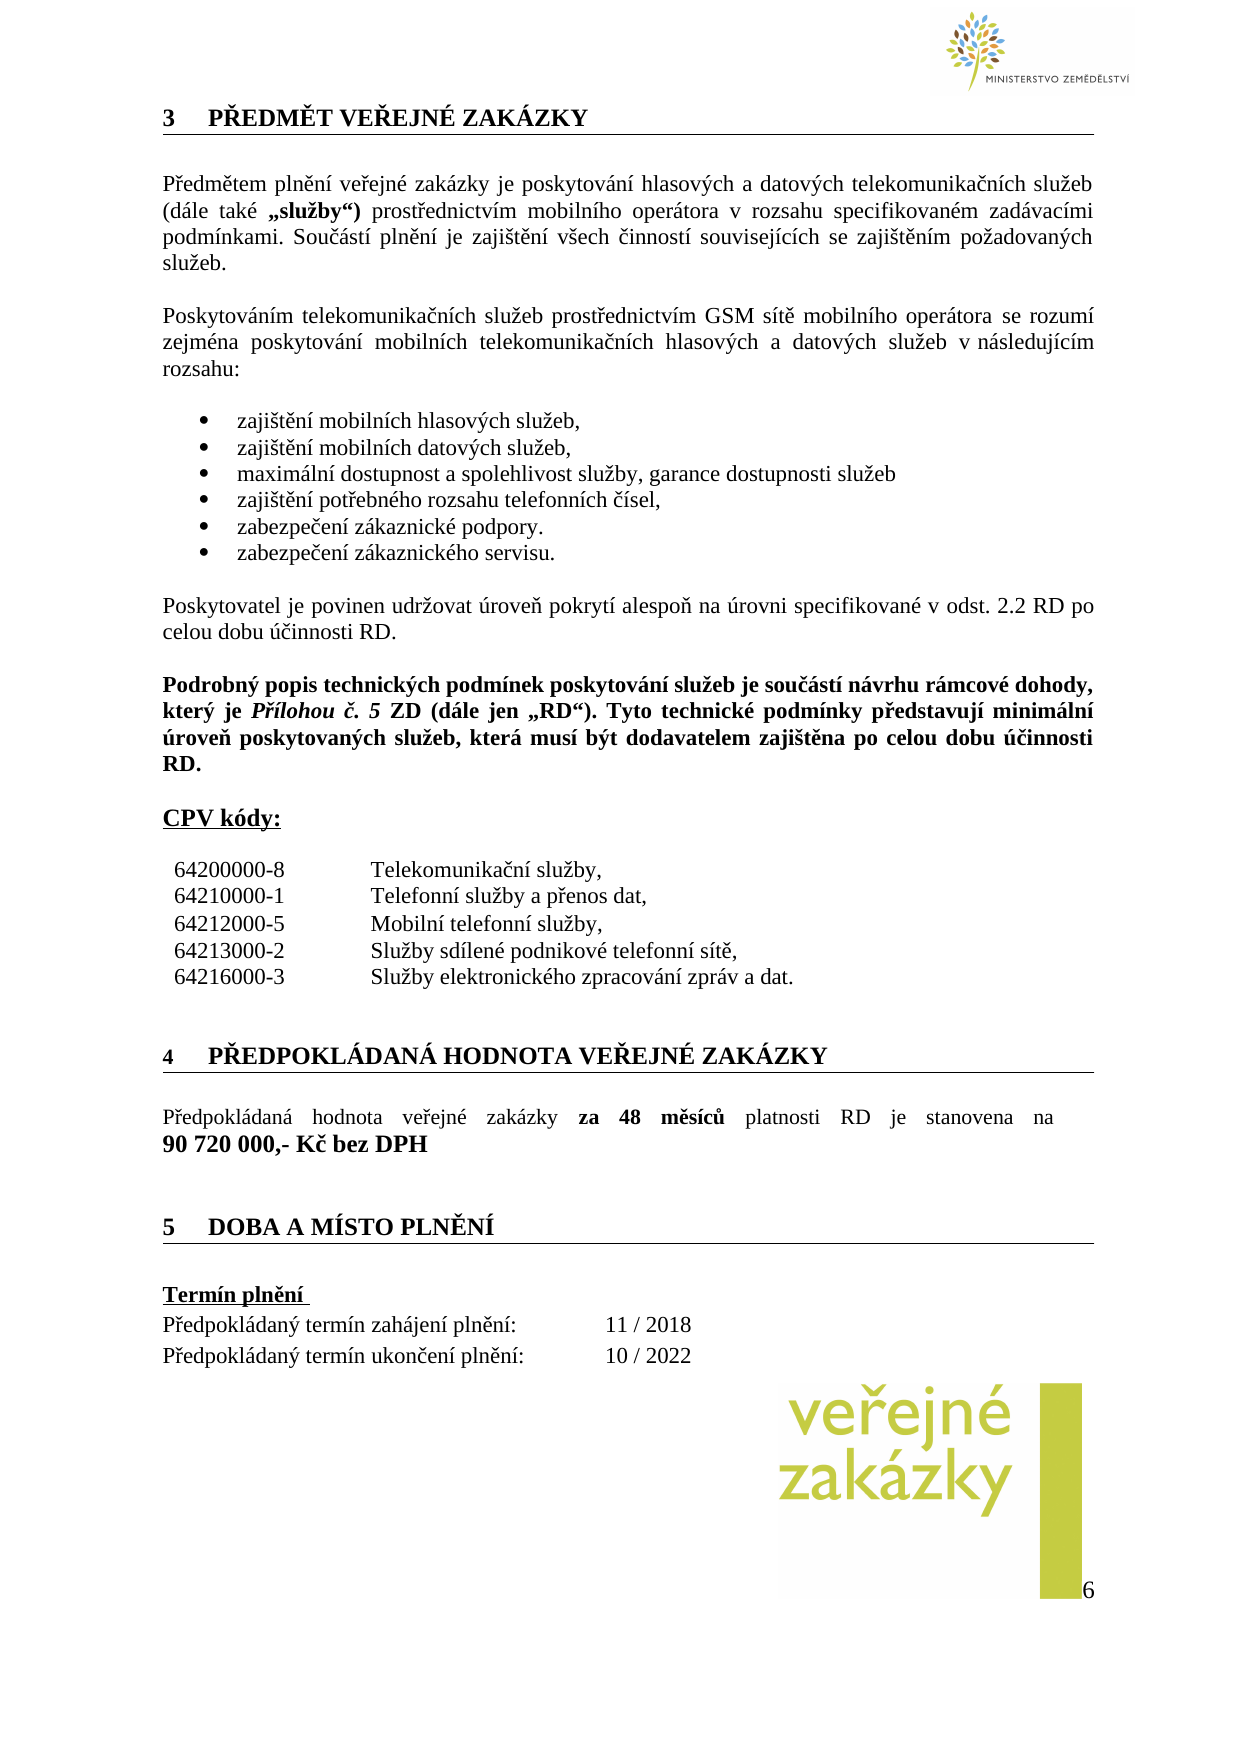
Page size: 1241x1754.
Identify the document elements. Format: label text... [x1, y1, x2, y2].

text 64200000-8 Telekomunikační služby, [162, 856, 1094, 883]
list maximální dostupnost a spolehlivost služby, garance dostupnosti služeb [200, 460, 1094, 487]
text Předmětem plnění veřejné zakázky je poskytování hlasových a datových telekomunikačních služeb (dále také „služby“) prostřednictvím mobilního operátora v rozsahu specifikovaném zadávacími podmínkami. Součástí plnění je zajištění všech činností souvisejících se zajištěním požadovaných služeb. [162, 170, 1094, 276]
text Podrobný popis technických podmínek poskytování služeb je součástí návrhu rámcové dohody, který je Přílohou č. 5 ZD (dále jen „RD“). Tyto technické podmínky představují minimální úroveň poskytovaných služeb, která musí být dodavatelem zajištěna po celou dobu účinnosti RD. [162, 671, 1094, 776]
text 64213000-2 Služby sdílené podnikové telefonní sítě, [162, 937, 1094, 963]
picture [777, 1383, 1082, 1599]
list zajištění potřebného rozsahu telefonních čísel, [200, 487, 1094, 513]
text Předpokládaný termín ukončení plnění: 10 / 2022 [133, 1342, 1094, 1368]
text 64212000-5 Mobilní telefonní služby, [162, 910, 1094, 937]
list zabezpečení zákaznického servisu. [200, 539, 1094, 566]
text 64216000-3 Služby elektronického zpracování zpráv a dat. [162, 963, 1094, 989]
list zabezpečení zákaznické podpory. [200, 513, 1094, 539]
subtitle DOBA A MÍSTO PLNĚNÍ [162, 1212, 1094, 1244]
subtitle PŘEDMĚT VEŘEJNÉ ZAKÁZKY [162, 103, 1094, 135]
list zajištění mobilních hlasových služeb, [200, 407, 1094, 434]
text Předpokládaná hodnota veřejné zakázky za 48 měsíců platnosti RD je stanovena na 90 720 000,- Kč bez DPH [162, 1104, 1094, 1158]
text Termín plnění [133, 1281, 1094, 1307]
text 64210000-1 Telefonní služby a přenos dat, [162, 883, 1094, 909]
list zajištění mobilních datových služeb, [200, 434, 1094, 460]
subtitle PŘEDPOKLÁDANÁ HODNOTA VEŘEJNÉ ZAKÁZKY [162, 1041, 1094, 1073]
text Předpokládaný termín zahájení plnění: 11 / 2018 [133, 1311, 1094, 1338]
text Poskytováním telekomunikačních služeb prostřednictvím GSM sítě mobilního operátora se rozumí zejména poskytování mobilních telekomunikačních hlasových a datových služeb v následujícím rozsahu: [162, 302, 1094, 381]
text Poskytovatel je povinen udržovat úroveň pokrytí alespoň na úrovni specifikované v odst. 2.2 RD po celou dobu účinnosti RD. [162, 592, 1094, 645]
picture [929, 7, 1136, 96]
text CPV kódy: [162, 803, 1079, 832]
